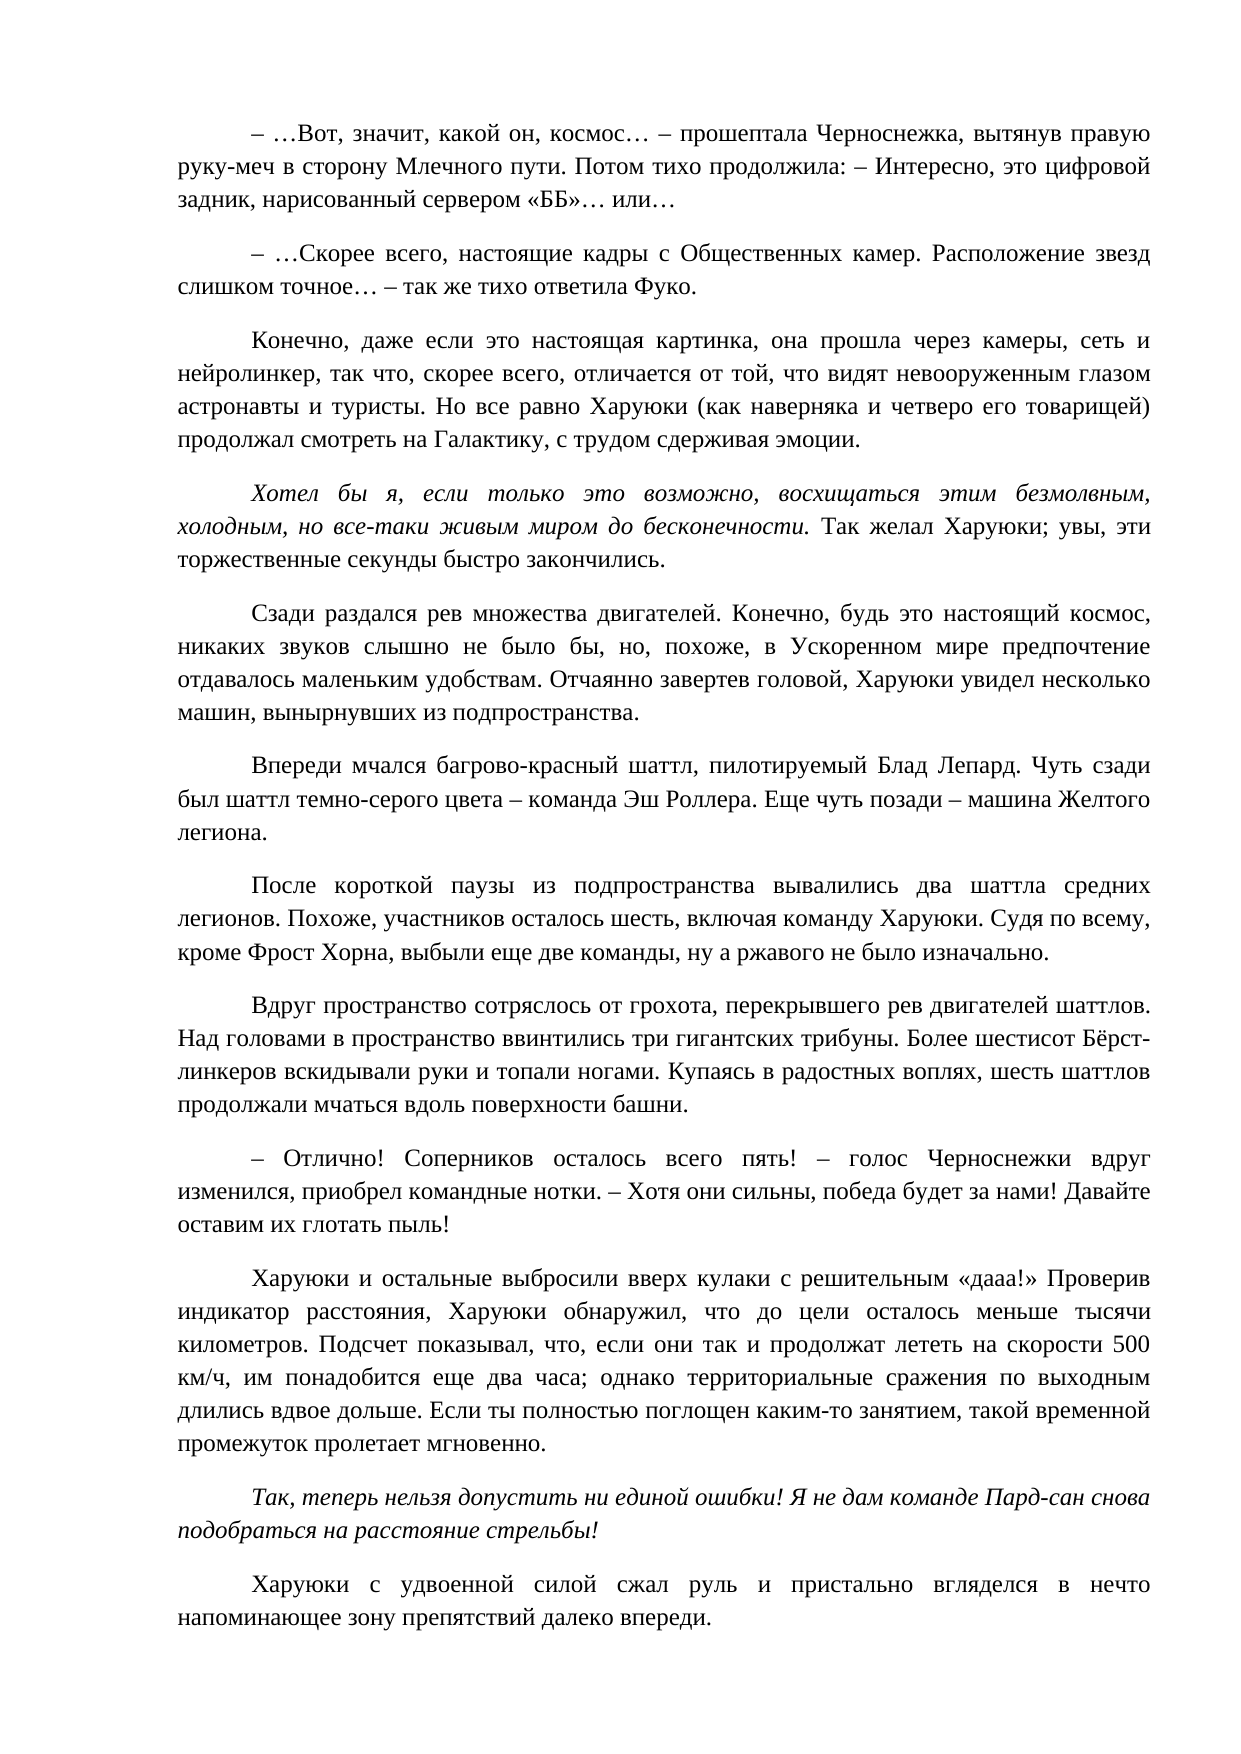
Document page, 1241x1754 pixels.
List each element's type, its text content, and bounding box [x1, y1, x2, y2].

text После короткой паузы из подпространства вывалились два шаттла средних легионов. Похоже, участников осталось шесть, включая команду Харуюки. Судя по всему, кроме Фрост Хорна, выбыли еще две команды, ну а ржавого не было изначально. [177, 871, 1152, 965]
text – …Вот, значит, какой он, космос… – прошептала Черноснежка, вытянув правую руку-меч в сторону Млечного пути. Потом тихо продолжила: – Интересно, это цифровой задник, нарисованный сервером «ББ»… или… [177, 118, 1152, 213]
text Хотел бы я, если только это возможно, восхищаться этим безмолвным, холодным, но все-таки живым миром до бесконечности. Так желал Харуюки; увы, эти торжественные секунды быстро закончились. [177, 478, 1152, 573]
text Так, теперь нельзя допустить ни единой ошибки! Я не дам команде Пард-сан снова подобраться на расстояние стрельбы! [177, 1482, 1152, 1544]
text – Отлично! Соперников осталось всего пять! – голос Черноснежки вдруг изменился, приобрел командные нотки. – Хотя они сильны, победа будет за нами! Давайте оставим их глотать пыль! [177, 1143, 1152, 1238]
text Харуюки с удвоенной силой сжал руль и пристально вгляделся в нечто напоминающее зону препятствий далеко впереди. [177, 1569, 1152, 1631]
text Харуюки и остальные выбросили вверх кулаки с решительным «дааа!» Проверив индикатор расстояния, Харуюки обнаружил, что до цели осталось меньше тысячи километров. Подсчет показывал, что, если они так и продолжат лететь на скорости 500 км/ч, им понадобится еще два часа; однако территориальные сражения по выходным длились вдвое дольше. Если ты полностью поглощен каким-то занятием, такой временной промежуток пролетает мгновенно. [177, 1263, 1152, 1457]
text – …Скорее всего, настоящие кадры с Общественных камер. Расположение звезд слишком точное… – так же тихо ответила Фуко. [177, 238, 1152, 300]
text Вдруг пространство сотряслось от грохота, перекрывшего рев двигателей шаттлов. Над головами в пространство ввинтились три гигантских трибуны. Более шестисот Бёрст-линкеров вскидывали руки и топали ногами. Купаясь в радостных воплях, шесть шаттлов продолжали мчаться вдоль поверхности башни. [177, 990, 1152, 1118]
text Конечно, даже если это настоящая картинка, она прошла через камеры, сеть и нейролинкер, так что, скорее всего, отличается от той, что видят невооруженным глазом астронавты и туристы. Но все равно Харуюки (как наверняка и четверо его товарищей) продолжал смотреть на Галактику, с трудом сдерживая эмоции. [177, 325, 1152, 453]
text Впереди мчался багрово-красный шаттл, пилотируемый Блад Лепард. Чуть сзади был шаттл темно-серого цвета – команда Эш Роллера. Еще чуть позади – машина Желтого легиона. [177, 751, 1152, 845]
text Сзади раздался рев множества двигателей. Конечно, будь это настоящий космос, никаких звуков слышно не было бы, но, похоже, в Ускоренном мире предпочтение отдавалось маленьким удобствам. Отчаянно завертев головой, Харуюки увидел несколько машин, вынырнувших из подпространства. [177, 598, 1152, 726]
